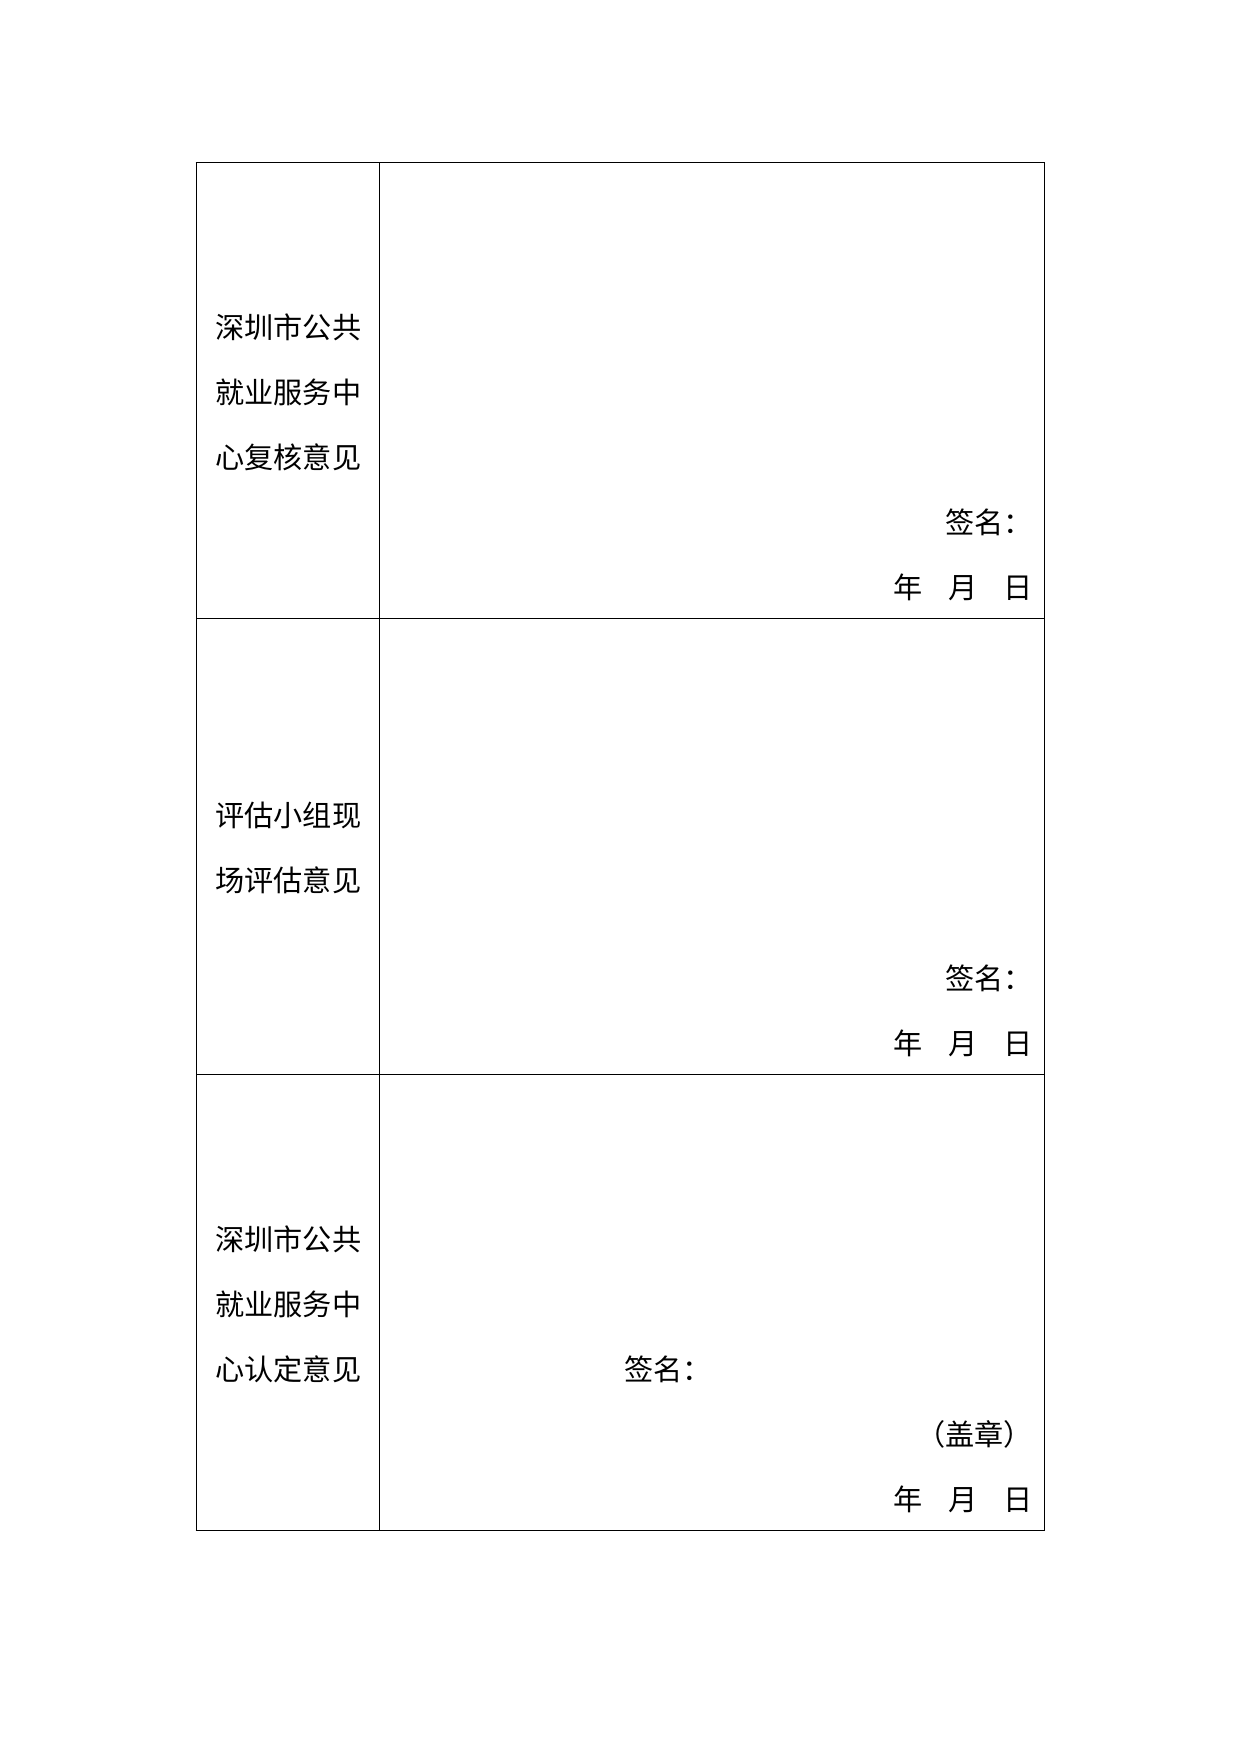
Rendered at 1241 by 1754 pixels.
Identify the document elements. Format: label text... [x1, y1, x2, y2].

table_cell 深圳市公共就业服务中心复核意见 [197, 163, 379, 618]
table_cell 签名： （盖章） 年 月 日 [380, 1075, 1044, 1530]
table_cell 评估小组现场评估意见 [197, 619, 379, 1074]
table_cell 深圳市公共就业服务中心认定意见 [197, 1075, 379, 1530]
table_cell 签名： 年 月 日 [380, 163, 1044, 618]
table_cell 签名： 年 月 日 [380, 619, 1044, 1074]
